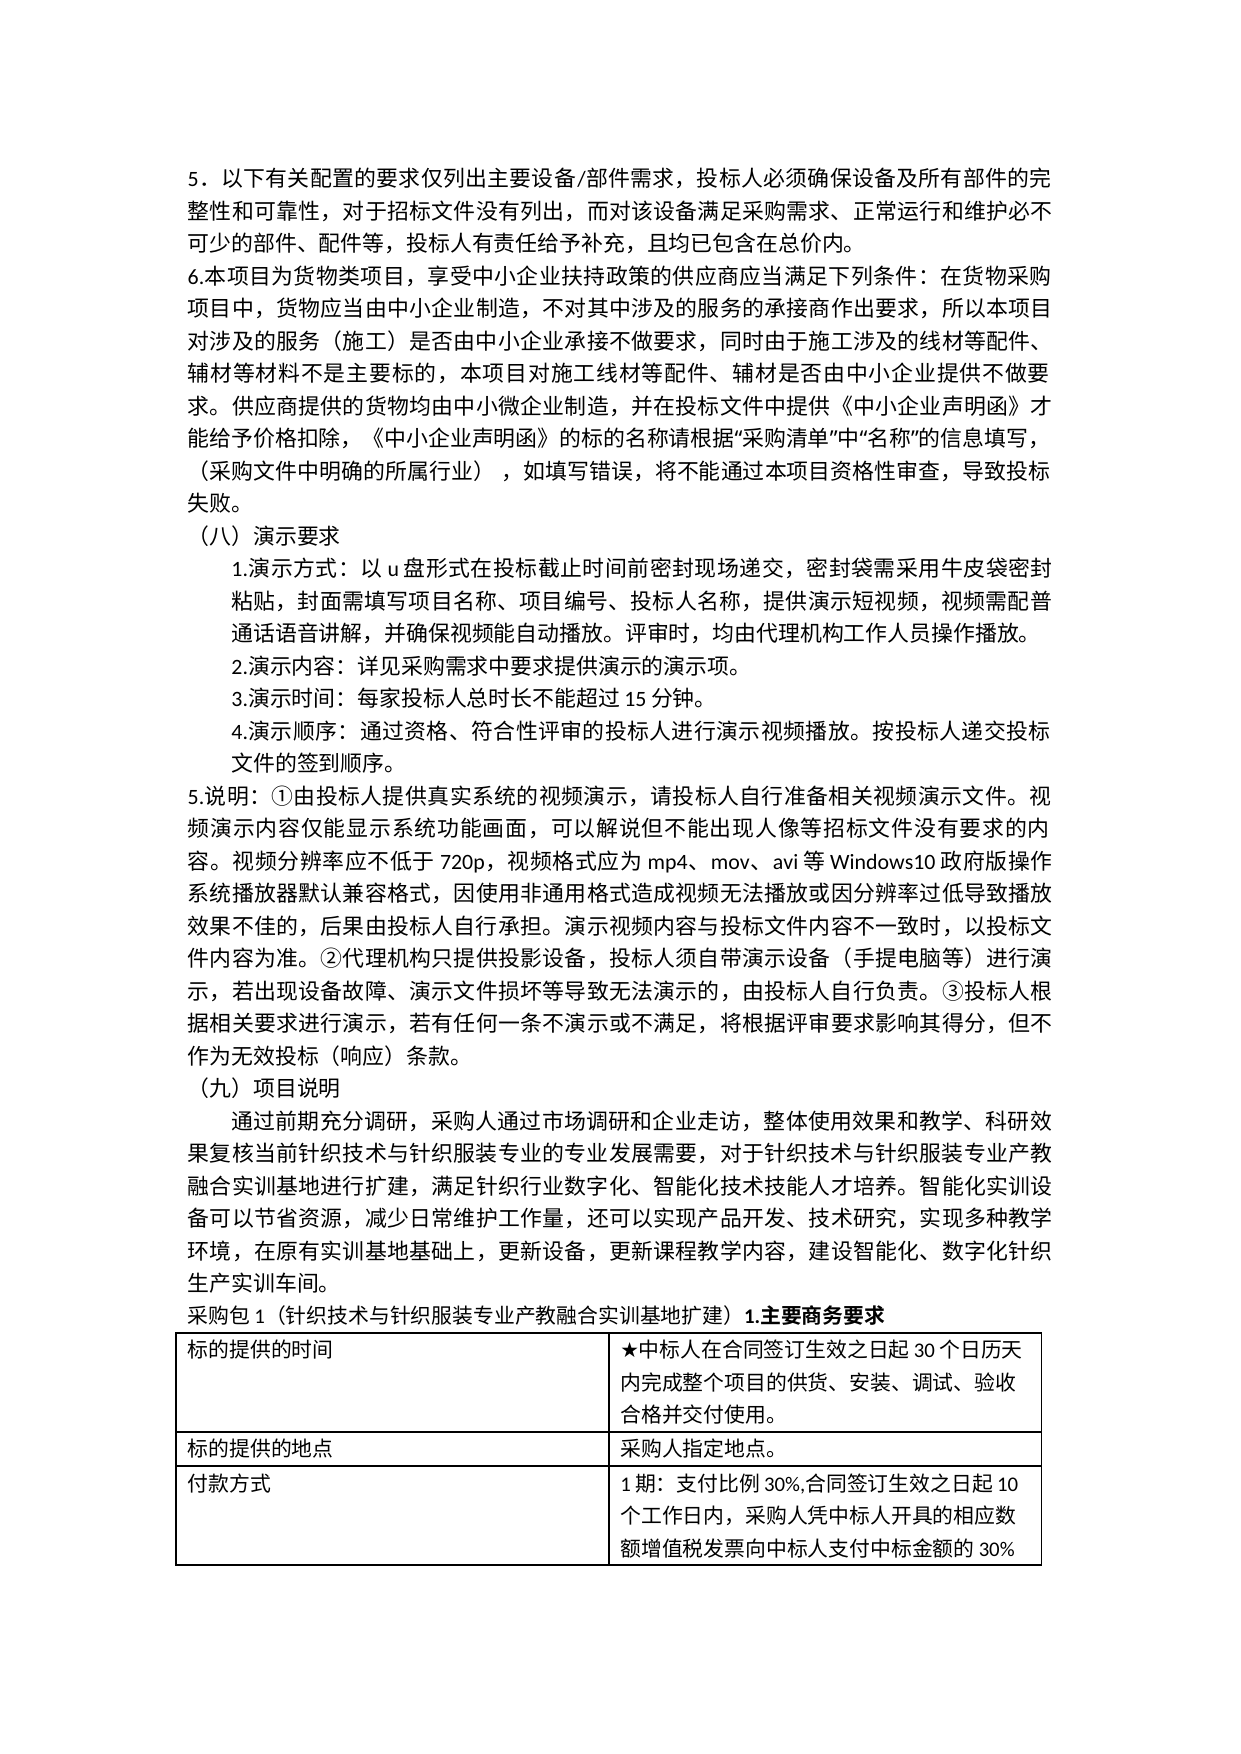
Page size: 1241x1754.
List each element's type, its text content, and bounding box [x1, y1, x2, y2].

table_header ★中标人在合同签订生效之日起30个日历天内完成整个项目的供货、安装、调试、验收合格并交付使用。 [610, 1334, 1041, 1431]
table_header 标的提供的时间 [177, 1334, 608, 1431]
text 5．以下有关配置的要求仅列出主要设备/部件需求，投标人必须确保设备及所有部件的完整性和可靠性，对于招标文件没有列出，而对该设备满足采购需求、正常运行和维护必不可少的部件、配件等，投标人有责任给予补充，且均已包含在总价内。 [187, 162, 1053, 259]
text 1.演示方式：以u盘形式在投标截止时间前密封现场递交，密封袋需采用牛皮袋密封粘贴，封面需填写项目名称、项目编号、投标人名称，提供演示短视频，视频需配普通话语音讲解，并确保视频能自动播放。评审时，均由代理机构工作人员操作播放。 [231, 552, 1053, 649]
table_cell 标的提供的地点 [177, 1433, 608, 1465]
text 2.演示内容：详见采购需求中要求提供演示的演示项。 [231, 649, 1053, 682]
text （九）项目说明 [187, 1072, 1053, 1104]
text 4.演示顺序：通过资格、符合性评审的投标人进行演示视频播放。按投标人递交投标文件的签到顺序。 [231, 714, 1053, 779]
table_cell 付款方式 [177, 1467, 608, 1564]
table_cell 采购人指定地点。 [610, 1433, 1041, 1465]
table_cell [610, 1467, 1041, 1564]
text 采购包1（针织技术与针织服装专业产教融合实训基地扩建）1.主要商务要求 [187, 1299, 1053, 1332]
text （八）演示要求 [187, 519, 1053, 552]
text 3.演示时间：每家投标人总时长不能超过15分钟。 [231, 682, 1053, 714]
text 通过前期充分调研，采购人通过市场调研和企业走访，整体使用效果和教学、科研效果复核当前针织技术与针织服装专业的专业发展需要，对于针织技术与针织服装专业产教融合实训基地进行扩建，满足针织行业数字化、智能化技术技能人才培养。智能化实训设备可以节省资源，减少日常维护工作量，还可以实现产品开发、技术研究，实现多种教学环境，在原有实训基地基础上，更新设备，更新课程教学内容，建设智能化、数字化针织生产实训车间。 [187, 1104, 1053, 1299]
text 6.本项目为货物类项目，享受中小企业扶持政策的供应商应当满足下列条件：在货物采购项目中，货物应当由中小企业制造，不对其中涉及的服务的承接商作出要求，所以本项目对涉及的服务（施工）是否由中小企业承接不做要求，同时由于施工涉及的线材等配件、辅材等材料不是主要标的，本项目对施工线材等配件、辅材是否由中小企业提供不做要求。供应商提供的货物均由中小微企业制造，并在投标文件中提供《中小企业声明函》才能给予价格扣除，《中小企业声明函》的标的名称请根据“采购清单”中“名称”的信息填写，（采购文件中明确的所属行业） ，如填写错误，将不能通过本项目资格性审查，导致投标失败。 [187, 259, 1053, 519]
text 5.说明：①由投标人提供真实系统的视频演示，请投标人自行准备相关视频演示文件。视频演示内容仅能显示系统功能画面，可以解说但不能出现人像等招标文件没有要求的内容。视频分辨率应不低于720p，视频格式应为mp4、mov、avi等Windows10政府版操作系统播放器默认兼容格式，因使用非通用格式造成视频无法播放或因分辨率过低导致播放效果不佳的，后果由投标人自行承担。演示视频内容与投标文件内容不一致时，以投标文件内容为准。②代理机构只提供投影设备，投标人须自带演示设备（手提电脑等）进行演示，若出现设备故障、演示文件损坏等导致无法演示的，由投标人自行负责。③投标人根据相关要求进行演示，若有任何一条不演示或不满足，将根据评审要求影响其得分，但不作为无效投标（响应）条款。 [187, 779, 1053, 1072]
